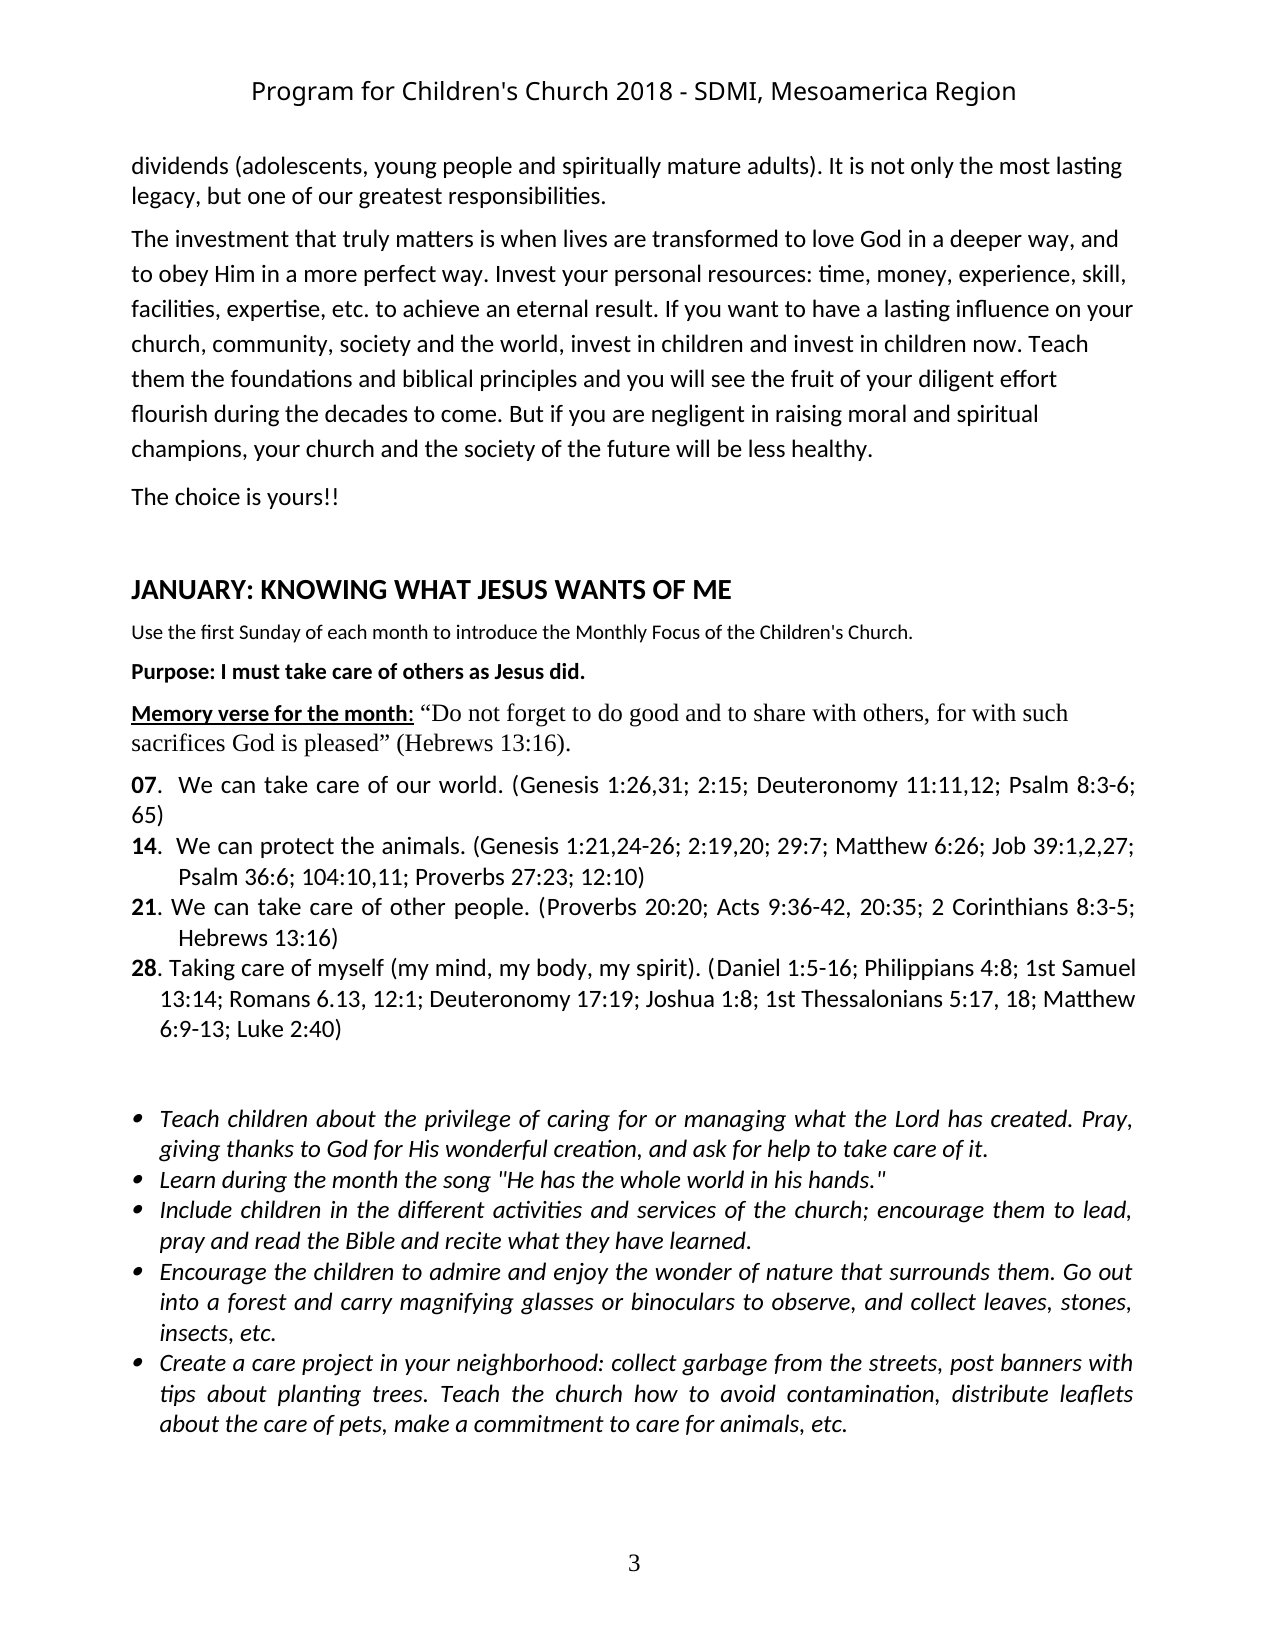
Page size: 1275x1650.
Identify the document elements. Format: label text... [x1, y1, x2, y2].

title Purpose: I must take care of others as Jesus did. [131, 657, 1137, 685]
list Learn during the month the song "He has the whole world in his hands." [131, 1164, 1137, 1195]
text 21. We can take care of other people. (Proverbs 20:20; Acts 9:36-42, 20:35; 2 Corinthians 8:3-5; Hebrews 13:16) [131, 891, 1137, 952]
text Memory verse for the month: “Do not forget to do good and to share with others, for with such sacrifices God is pleased” (Hebrews 13:16). [131, 697, 1137, 757]
list Teach children about the privilege of caring for or managing what the Lord has created. Pray, giving thanks to God for His wonderful creation, and ask for help to take care of it. [131, 1103, 1137, 1164]
text 28. Taking care of myself (my mind, my body, my spirit). (Daniel 1:5-16; Philippians 4:8; 1st Samuel 13:14; Romans 6.13, 12:1; Deuteronomy 17:19; Joshua 1:8; 1st Thessalonians 5:17, 18; Matthew 6:9-13; Luke 2:40) [131, 952, 1137, 1044]
text The investment that truly matters is when lives are transformed to love God in a deeper way, and to obey Him in a more perfect way. Invest your personal resources: time, money, experience, skill, facilities, expertise, etc. to achieve an eternal result. If you want to have a lasting influence on your church, community, society and the world, invest in children and invest in children now. Teach them the foundations and biblical principles and you will see the fruit of your diligent effort flourish during the decades to come. But if you are negligent in raising moral and spiritual champions, your church and the society of the future will be less healthy. [131, 223, 1137, 464]
title JANUARY: KNOWING WHAT JESUS WANTS OF ME [131, 571, 1137, 606]
list Create a care project in your neighborhood: collect garbage from the streets, post banners with tips about planting trees. Teach the church how to avoid contamination, distribute leaflets about the care of pets, make a commitment to care for animals, etc. [131, 1347, 1137, 1439]
list Encourage the children to admire and enjoy the wonder of nature that surrounds them. Go out into a forest and carry magnifying glasses or binoculars to observe, and collect leaves, stones, insects, etc. [131, 1256, 1137, 1347]
title Use the first Sunday of each month to introduce the Monthly Focus of the Children's Church. [131, 619, 1137, 644]
text 14. We can protect the animals. (Genesis 1:21,24-26; 2:19,20; 29:7; Matthew 6:26; Job 39:1,2,27; Psalm 36:6; 104:10,11; Proverbs 27:23; 12:10) [131, 830, 1137, 891]
text 07. We can take care of our world. (Genesis 1:26,31; 2:15; Deuteronomy 11:11,12; Psalm 8:3-6; 65) [131, 769, 1137, 830]
text The choice is yours!! [131, 481, 1137, 512]
list Include children in the different activities and services of the church; encourage them to lead, pray and read the Bible and recite what they have learned. [131, 1195, 1137, 1256]
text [131, 150, 1137, 211]
